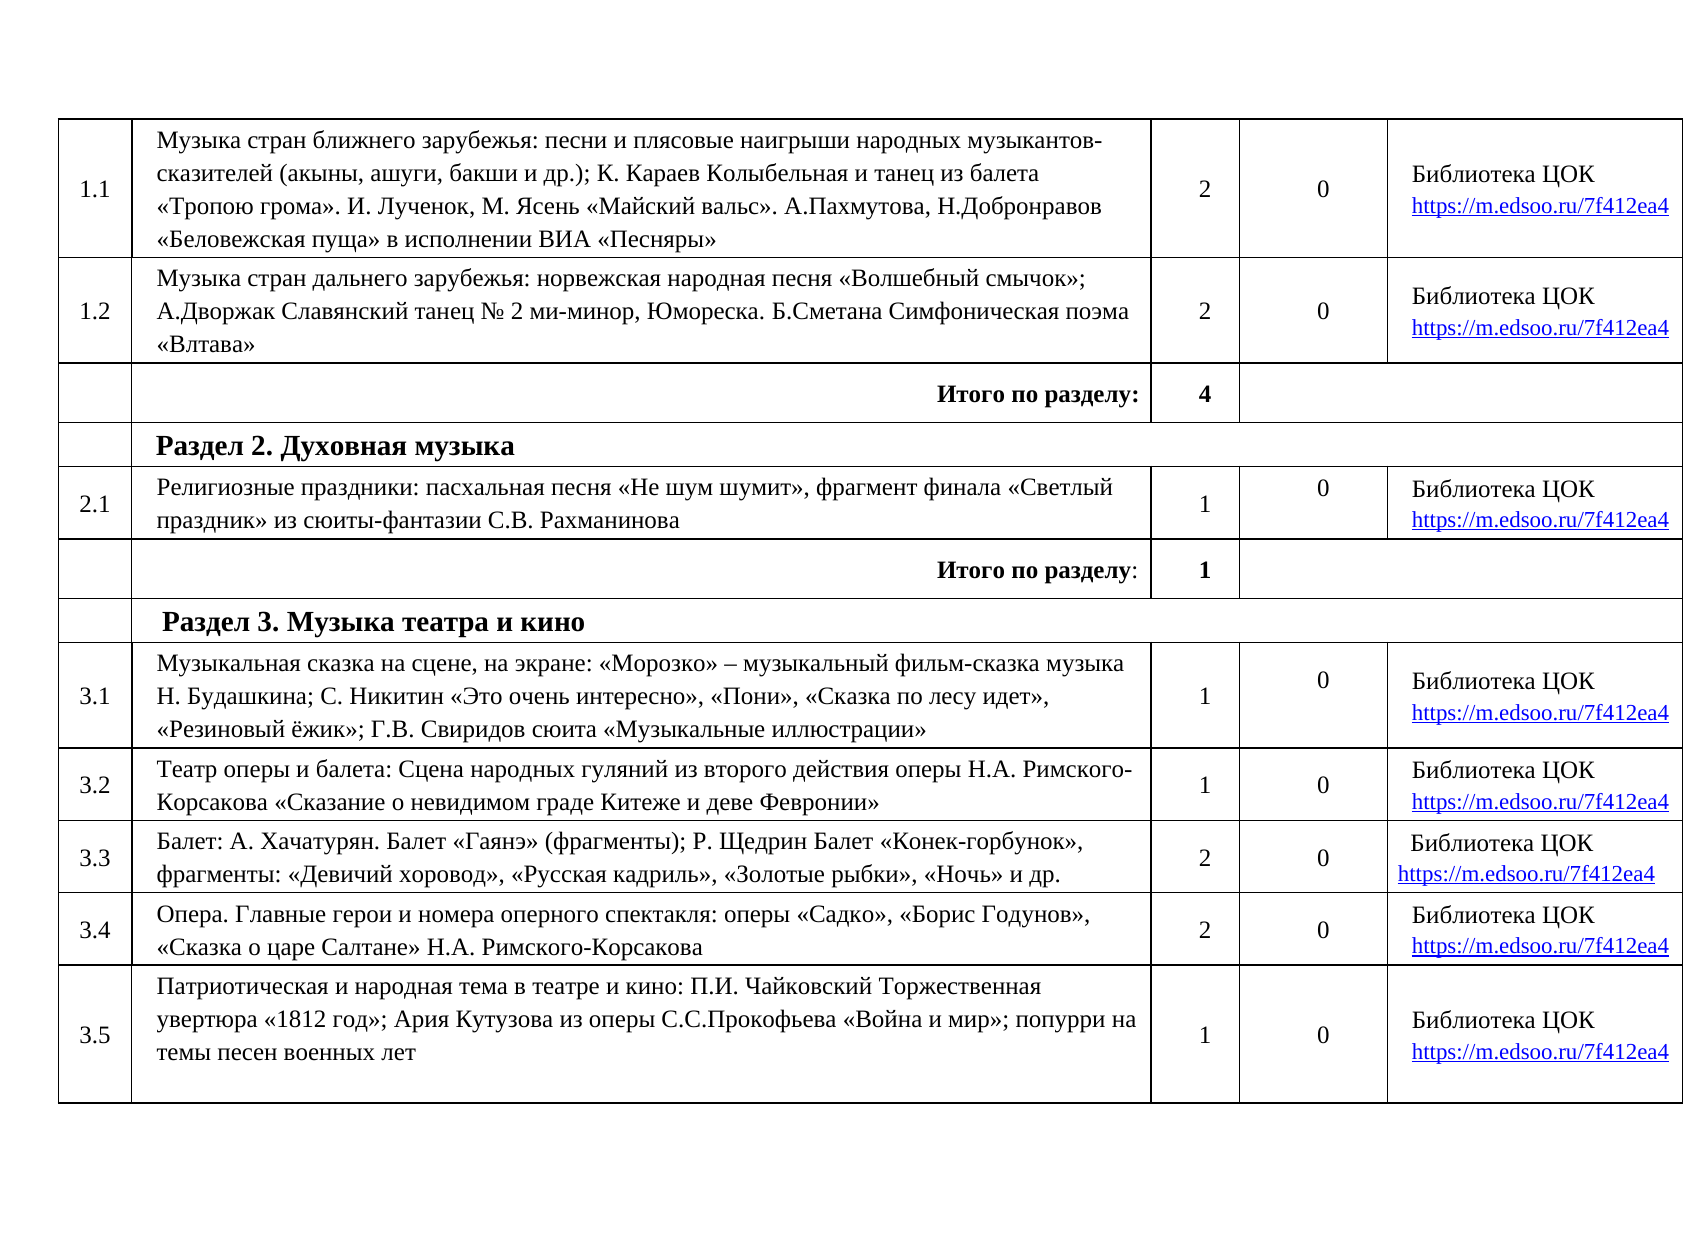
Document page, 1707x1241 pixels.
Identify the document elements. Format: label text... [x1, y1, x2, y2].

table_cell Балет: А. Хачатурян. Балет «Гаянэ» (фрагменты); Р. Щедрин Балет «Конек-горбунок», фрагменты: «Девичий хоровод», «Русская кадриль», «Золотые рыбки», «Ночь» и др. [133, 821, 1150, 892]
table_cell 0 [1240, 821, 1387, 892]
table_cell Итого по разделу: [132, 540, 1150, 597]
table_cell 1 [1152, 643, 1239, 747]
table_cell 3.4 [59, 893, 131, 964]
table_cell [1240, 364, 1682, 421]
table_cell 3.1 [59, 643, 131, 747]
table_cell [1240, 540, 1682, 597]
table_cell 1 [1152, 540, 1239, 597]
table_cell [59, 540, 131, 597]
table_cell Итого по разделу: [132, 364, 1150, 421]
table_cell 0 [1240, 643, 1387, 747]
table_cell Библиотека ЦОК https://m.edsoo.ru/7f412ea4 [1388, 749, 1682, 819]
table_cell 1 [1152, 749, 1239, 819]
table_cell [1388, 120, 1682, 257]
table_cell Библиотека ЦОК https://m.edsoo.ru/7f412ea4 [1388, 467, 1682, 538]
table_cell 0 [1240, 120, 1387, 257]
table_cell Театр оперы и балета: Сцена народных гуляний из второго действия оперы Н.А. Римского-Корсакова «Сказание о невидимом граде Китеже и деве Февронии» [133, 749, 1150, 819]
table_cell 2 [1152, 893, 1239, 964]
table_cell 2 [1152, 821, 1239, 892]
table_cell 2 [1152, 258, 1239, 362]
table_cell Раздел 3. Музыка театра и кино [132, 599, 1682, 642]
table_cell [59, 599, 131, 642]
table_cell Библиотека ЦОК https://m.edsoo.ru/7f412ea4 [1388, 258, 1682, 362]
table_cell 0 [1240, 893, 1387, 964]
table_cell Патриотическая и народная тема в театре и кино: П.И. Чайковский Торжественная увертюра «1812 год»; Ария Кутузова из оперы С.С.Прокофьева «Война и мир»; попурри на темы песен военных лет [132, 966, 1150, 1102]
table_cell 0 [1240, 749, 1387, 819]
table_cell 0 [1240, 258, 1387, 362]
table_cell [59, 423, 131, 466]
table_cell 1 [1152, 467, 1239, 538]
table_cell 3.2 [59, 749, 131, 819]
table_cell 2.1 [59, 467, 131, 538]
table_cell Опера. Главные герои и номера оперного спектакля: оперы «Садко», «Борис Годунов», «Сказка о царе Салтане» Н.А. Римского-Корсакова [133, 893, 1150, 964]
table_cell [1388, 966, 1682, 1102]
table_cell Музыка стран ближнего зарубежья: песни и плясовые наигрыши народных музыкантов-сказителей (акыны, ашуги, бакши и др.); К. Караев Колыбельная и танец из балета «Тропою грома». И. Лученок, М. Ясень «Майский вальс». А.Пахмутова, Н.Добронравов «Беловежская пуща» в исполнении ВИА «Песняры» [133, 120, 1150, 257]
table_cell Музыка стран дальнего зарубежья: норвежская народная песня «Волшебный смычок»; А.Дворжак Славянский танец № 2 ми-минор, Юмореска. Б.Сметана Симфоническая поэма «Влтава» [132, 258, 1150, 362]
table_cell 4 [1152, 364, 1239, 421]
table_cell 0 [1240, 966, 1387, 1102]
table_cell Раздел 2. Духовная музыка [132, 423, 1682, 466]
table_cell 2 [1152, 120, 1239, 257]
table_cell Библиотека ЦОК https://m.edsoo.ru/7f412ea4 [1388, 821, 1682, 892]
table_cell Библиотека ЦОК https://m.edsoo.ru/7f412ea4 [1388, 643, 1682, 747]
table_cell Религиозные праздники: пасхальная песня «Не шум шумит», фрагмент финала «Светлый праздник» из сюиты-фантазии С.В. Рахманинова [132, 467, 1150, 538]
table_cell 1.1 [59, 120, 131, 257]
table_cell Музыкальная сказка на сцене, на экране: «Морозко» – музыкальный фильм-сказка музыка Н. Будашкина; С. Никитин «Это очень интересно», «Пони», «Сказка по лесу идет», «Резиновый ёжик»; Г.В. Свиридов сюита «Музыкальные иллюстрации» [133, 643, 1150, 747]
table_cell 1.2 [59, 258, 131, 362]
table_cell Библиотека ЦОК https://m.edsoo.ru/7f412ea4 [1388, 893, 1682, 964]
table_cell [59, 364, 131, 421]
table_cell 0 [1240, 467, 1387, 538]
table_cell 3.3 [59, 821, 131, 892]
table_cell 1 [1152, 966, 1239, 1102]
table_cell 3.5 [59, 966, 131, 1102]
